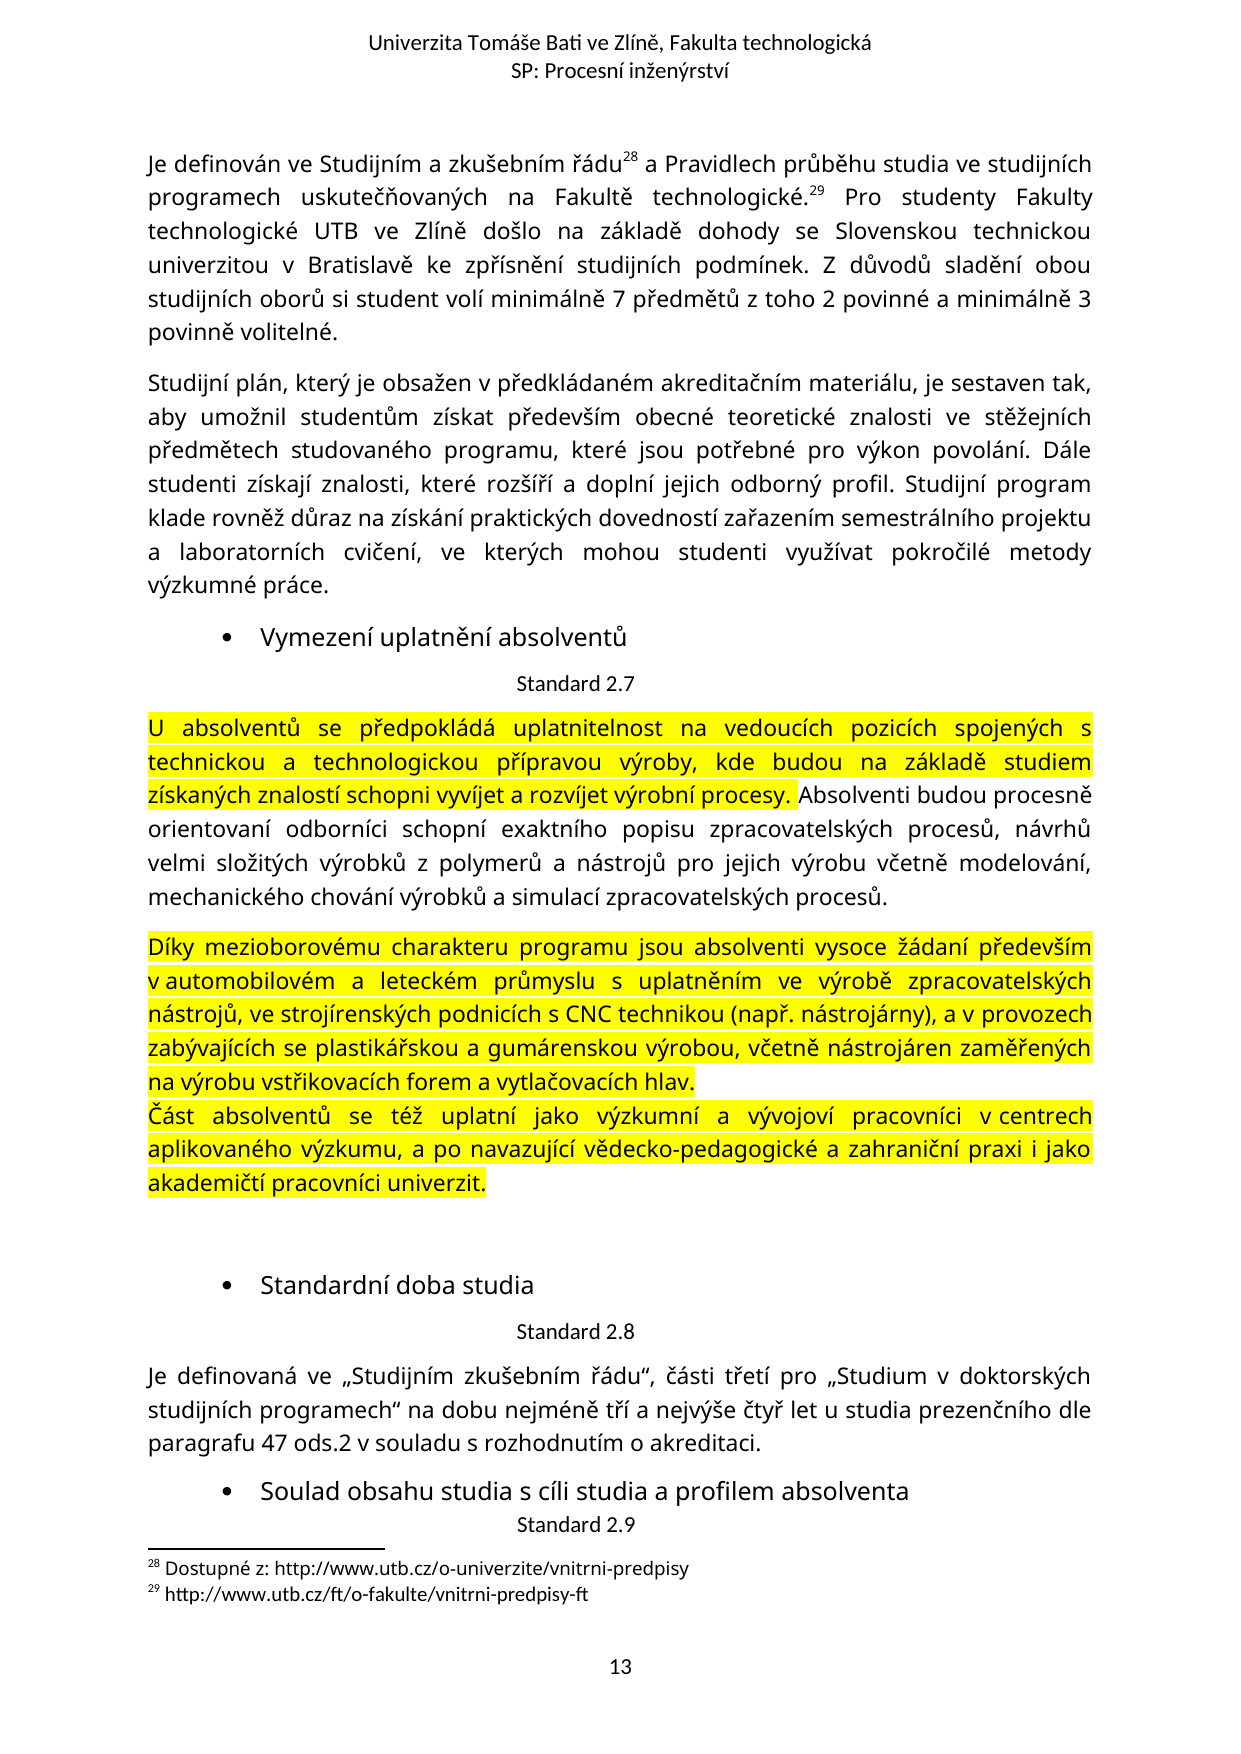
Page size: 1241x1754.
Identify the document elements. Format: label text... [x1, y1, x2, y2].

text Standard 2.8 [148, 1317, 1093, 1345]
subtitle Vymezení uplatnění absolventů [223, 620, 1093, 654]
text Část absolventů se též uplatní jako výzkumní a vývojoví pracovníci v centrech aplikovaného výzkumu, a po navazující vědecko-pedagogické a zahraniční praxi i jako akademičtí pracovníci univerzit. [148, 1164, 1093, 1198]
text U absolventů se předpokládá uplatnitelnost na vedoucích pozicích spojených s technickou a technologickou přípravou výroby, kde budou na základě studiem získaných znalostí schopni vyvíjet a rozvíjet výrobní procesy. Absolventi budou procesně orientovaní odborníci schopní exaktního popisu zpracovatelských procesů, návrhů velmi složitých výrobků z polymerů a nástrojů pro jejich výrobu včetně modelování, mechanického chování výrobků a simulací zpracovatelských procesů. [148, 777, 1093, 912]
text Standard 2.9 [148, 1510, 1093, 1538]
subtitle Standardní doba studia [223, 1268, 1093, 1302]
text Je definován ve Studijním a zkušebním řádu a Pravidlech průběhu studia ve studijních programech uskutečňovaných na Fakultě technologické. Pro studenty Fakulty technologické UTB ve Zlíně došlo na základě dohody se Slovenskou technickou univerzitou v Bratislavě ke zpřísnění studijních podmínek. Z důvodů sladění obou studijních oborů si student volí minimálně 7 předmětů z toho 2 povinné a minimálně 3 povinně volitelné. [148, 148, 1093, 348]
text Díky mezioborovému charakteru programu jsou absolventi vysoce žádaní především v automobilovém a leteckém průmyslu s uplatněním ve výrobě zpracovatelských nástrojů, ve strojírenských podnicích s CNC technikou (např. nástrojárny), a v provozech zabývajících se plastikářskou a gumárenskou výrobou, včetně nástrojáren zaměřených na výrobu vstřikovacích forem a vytlačovacích hlav. [148, 1063, 1093, 1097]
subtitle Soulad obsahu studia s cíli studia a profilem absolventa [223, 1474, 1093, 1508]
text Studijní plán, který je obsažen v předkládaném akreditačním materiálu, je sestaven tak, aby umožnil studentům získat především obecné teoretické znalosti ve stěžejních předmětech studovaného programu, které jsou potřebné pro výkon povolání. Dále studenti získají znalosti, které rozšíří a doplní jejich odborný profil. Studijní program klade rovněž důraz na získání praktických dovedností zařazením semestrálního projektu a laboratorních cvičení, ve kterých mohou studenti využívat pokročilé metody výzkumné práce. [148, 367, 1093, 601]
text Standard 2.7 [148, 669, 1093, 697]
text Je definovaná ve „Studijním zkušebním řádu“, části třetí pro „Studium v doktorských studijních programech“ na dobu nejméně tří a nejvýše čtyř let u studia prezenčního dle paragrafu 47 ods.2 v souladu s rozhodnutím o akreditaci. [148, 1360, 1093, 1459]
